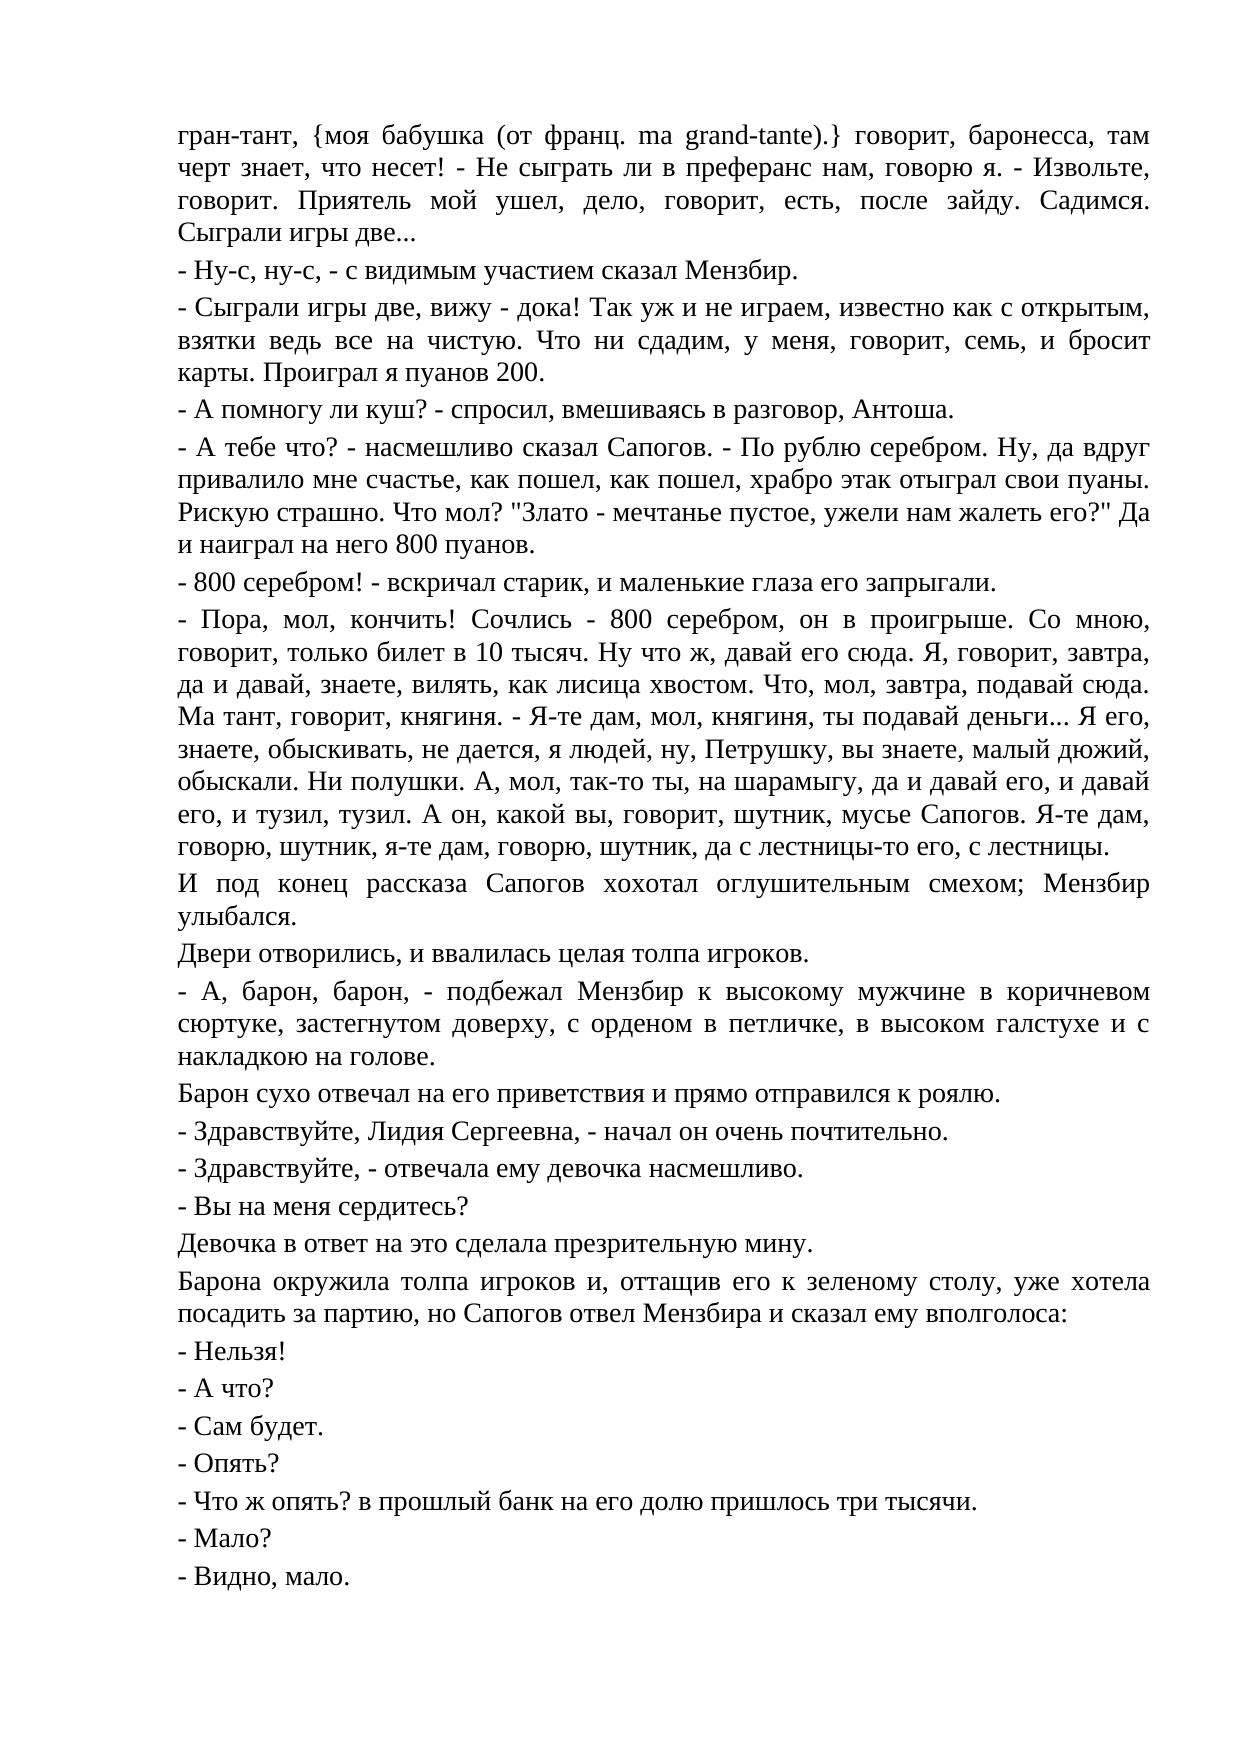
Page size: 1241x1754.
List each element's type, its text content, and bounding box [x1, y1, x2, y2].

text - Нельзя! [177, 1334, 1152, 1366]
text И под конец рассказа Сапогов хохотал оглушительным смехом; Мензбир улыбался. [177, 867, 1152, 931]
text - Видно, мало. [177, 1559, 1152, 1591]
text - Здравствуйте, Лидия Сергеевна, - начал он очень почтительно. [177, 1114, 1152, 1146]
text - А, барон, барон, - подбежал Мензбир к высокому мужчине в коричневом сюртуке, застегнутом доверху, с орденом в петличке, в высоком галстухе и с накладкою на голове. [177, 974, 1152, 1071]
text - Сыграли игры две, вижу - дока! Так уж и не играем, известно как с открытым, взятки ведь все на чистую. Что ни сдадим, у меня, говорит, семь, и бросит карты. Проиграл я пуанов 200. [177, 290, 1152, 387]
text - Вы на меня сердитесь? [177, 1189, 1152, 1221]
text - 800 серебром! - вскричал старик, и маленькие глаза его запрыгали. [177, 565, 1152, 597]
text - Опять? [177, 1446, 1152, 1478]
text - Сам будет. [177, 1409, 1152, 1441]
text Барон сухо отвечал на его приветствия и прямо отправился к роялю. [177, 1076, 1152, 1109]
text - Ну-с, ну-с, - с видимым участием сказал Мензбир. [177, 253, 1152, 285]
text Барона окружила толпа игроков и, оттащив его к зеленому столу, уже хотела посадить за партию, но Сапогов отвел Мензбира и сказал ему вполголоса: [177, 1264, 1152, 1328]
text - А тебе что? - насмешливо сказал Сапогов. - По рублю серебром. Ну, да вдруг привалило мне счастье, как пошел, как пошел, храбро этак отыграл свои пуаны. Рискую страшно. Что мол? "Злато - мечтанье пустое, ужели нам жалеть его?" Да и наиграл на него 800 пуанов. [177, 430, 1152, 560]
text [177, 118, 1152, 248]
text - А что? [177, 1371, 1152, 1403]
text - Здравствуйте, - отвечала ему девочка насмешливо. [177, 1151, 1152, 1184]
text Девочка в ответ на это сделала презрительную мину. [177, 1226, 1152, 1259]
text - А помногу ли куш? - спросил, вмешиваясь в разговор, Антоша. [177, 393, 1152, 425]
text - Что ж опять? в прошлый банк на его долю пришлось три тысячи. [177, 1484, 1152, 1516]
text - Пора, мол, кончить! Сочлись - 800 серебром, он в проигрыше. Со мною, говорит, только билет в 10 тысяч. Ну что ж, давай его сюда. Я, говорит, завтра, да и давай, знаете, вилять, как лисица хвостом. Что, мол, завтра, подавай сюда. Ма тант, говорит, княгиня. - Я-те дам, мол, княгиня, ты подавай деньги... Я его, знаете, обыскивать, не дается, я людей, ну, Петрушку, вы знаете, малый дюжий, обыскали. Ни полушки. А, мол, так-то ты, на шарамыгу, да и давай его, и давай его, и тузил, тузил. А он, какой вы, говорит, шутник, мусье Сапогов. Я-те дам, говорю, шутник, я-те дам, говорю, шутник, да с лестницы-то его, с лестницы. [177, 602, 1152, 861]
text - Мало? [177, 1521, 1152, 1553]
text Двери отворились, и ввалилась целая толпа игроков. [177, 936, 1152, 969]
